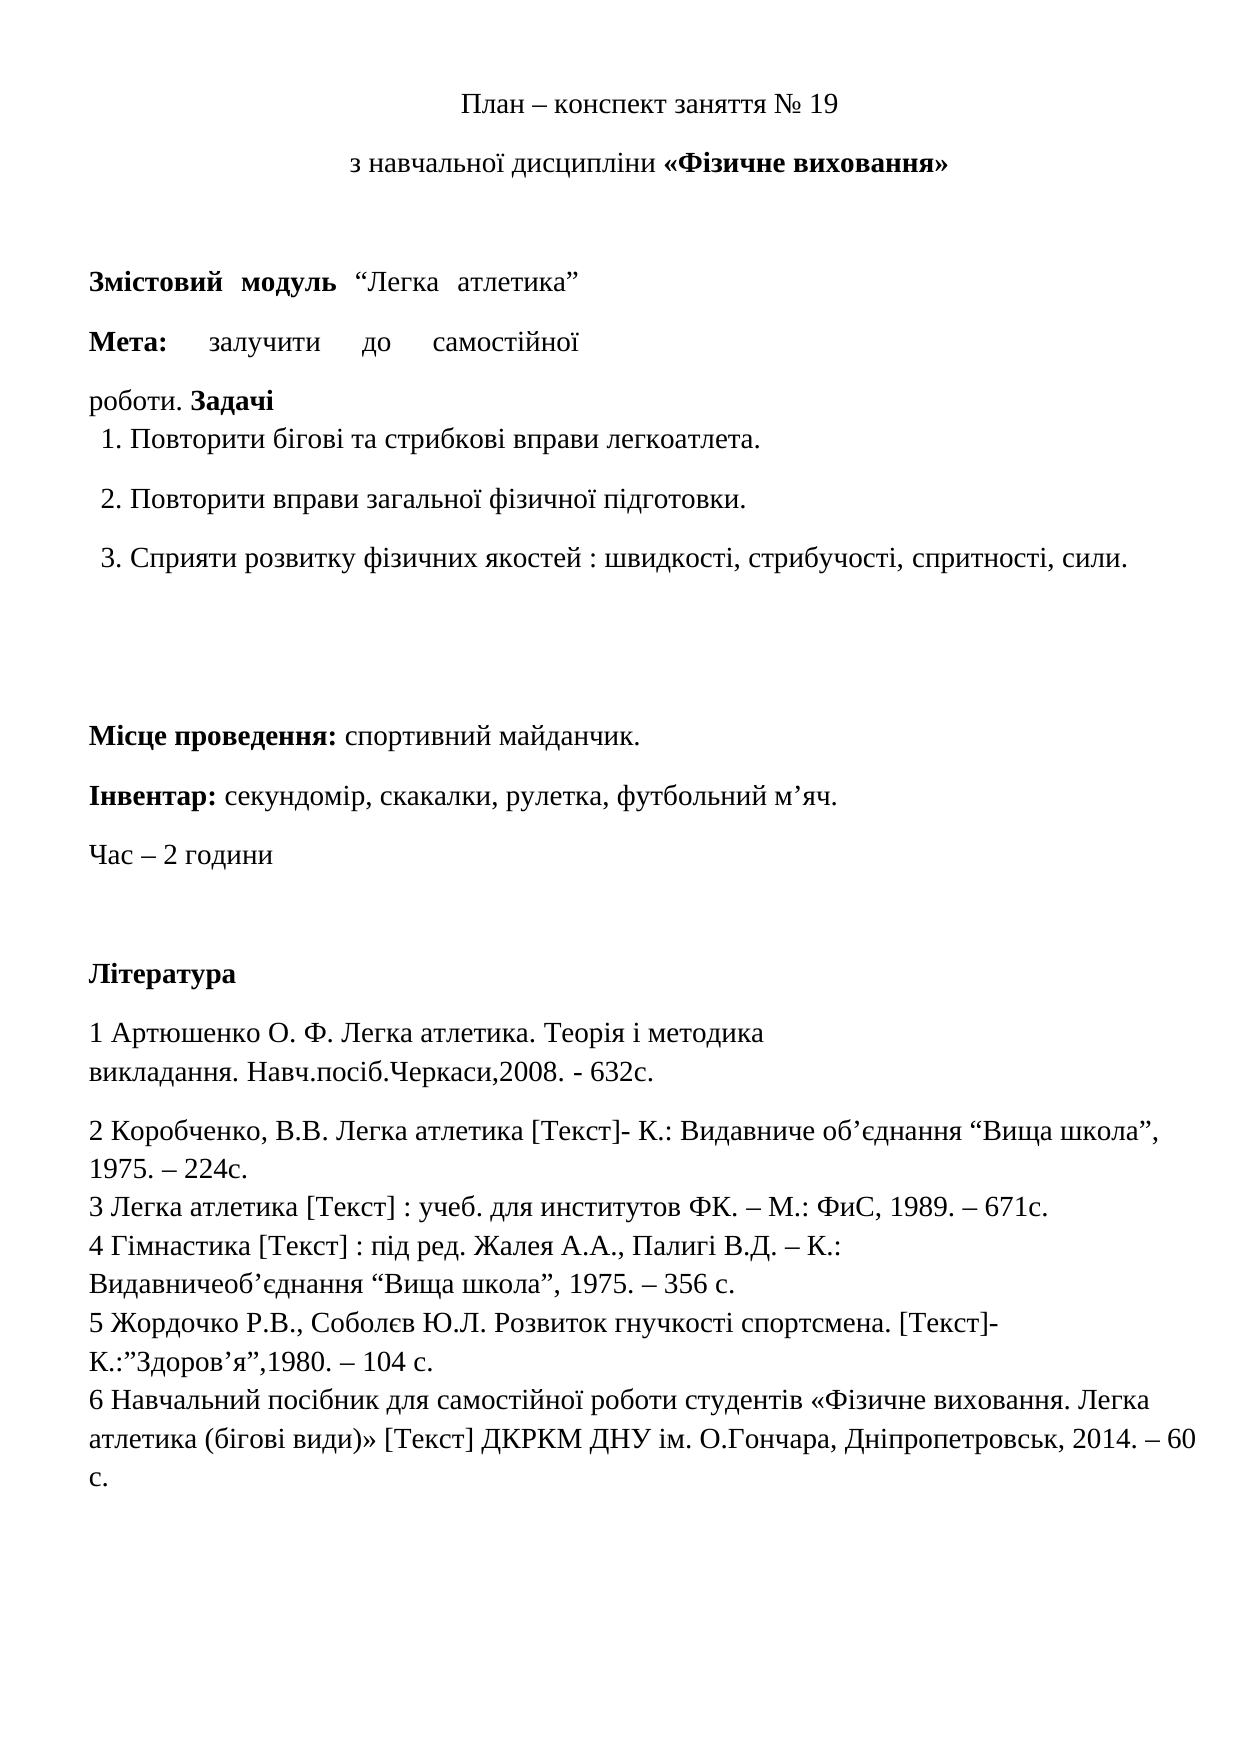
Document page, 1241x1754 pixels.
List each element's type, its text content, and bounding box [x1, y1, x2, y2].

text Інвентар: секундомір, скакалки, рулетка, футбольний м’яч. Час – 2 години [88, 778, 840, 871]
text Змістовий модуль “Легка атлетика” Мета: залучити до самостійної роботи. Задачі [88, 239, 579, 417]
list Артюшенко О. Ф. Легка атлетика. Теорія і методика викладання. Навч.посіб.Черкаси,2008. - 632с. [88, 1015, 921, 1087]
list Повторити вправи загальної фізичної підготовки. [100, 481, 1209, 514]
text з навчальної дисципліни «Фізичне виховання» [234, 145, 1064, 179]
list Легка атлетика [Текст] : учеб. для институтов ФК. – М.: ФиС, 1989. – 671с. [88, 1190, 1209, 1223]
list Гімнастика [Текст] : під ред. Жалея А.А., Палигі В.Д. – К.: Видавничеоб’єднання “Вища школа”, 1975. – 356 с. [88, 1228, 1124, 1300]
list Коробченко, В.В. Легка атлетика [Текст]- К.: Видавниче об’єднання “Вища школа”, 1975. – 224с. [88, 1113, 1160, 1185]
list Повторити бігові та стрибкові вправи легкоатлета. [100, 421, 1209, 455]
list Сприяти розвитку фізичних якостей : швидкості, стрибучості, спритності, сили. [100, 541, 1209, 574]
list Жордочко Р.В., Соболєв Ю.Л. Розвиток гнучкості спортсмена. [Текст]- К.:”Здоров’я”,1980. – 104 с. [88, 1305, 999, 1377]
list Навчальний посібник для самостійної роботи студентів «Фізичне виховання. Легка атлетика (бігові види)» [Текст] ДКРКМ ДНУ ім. О.Гончара, Дніпропетровськ, 2014. – 60 с. [88, 1382, 1198, 1493]
text План – конспект заняття № 19 [234, 86, 1064, 119]
subtitle Література [88, 956, 1209, 990]
text Місце проведення: спортивний майданчик. [88, 718, 1209, 752]
